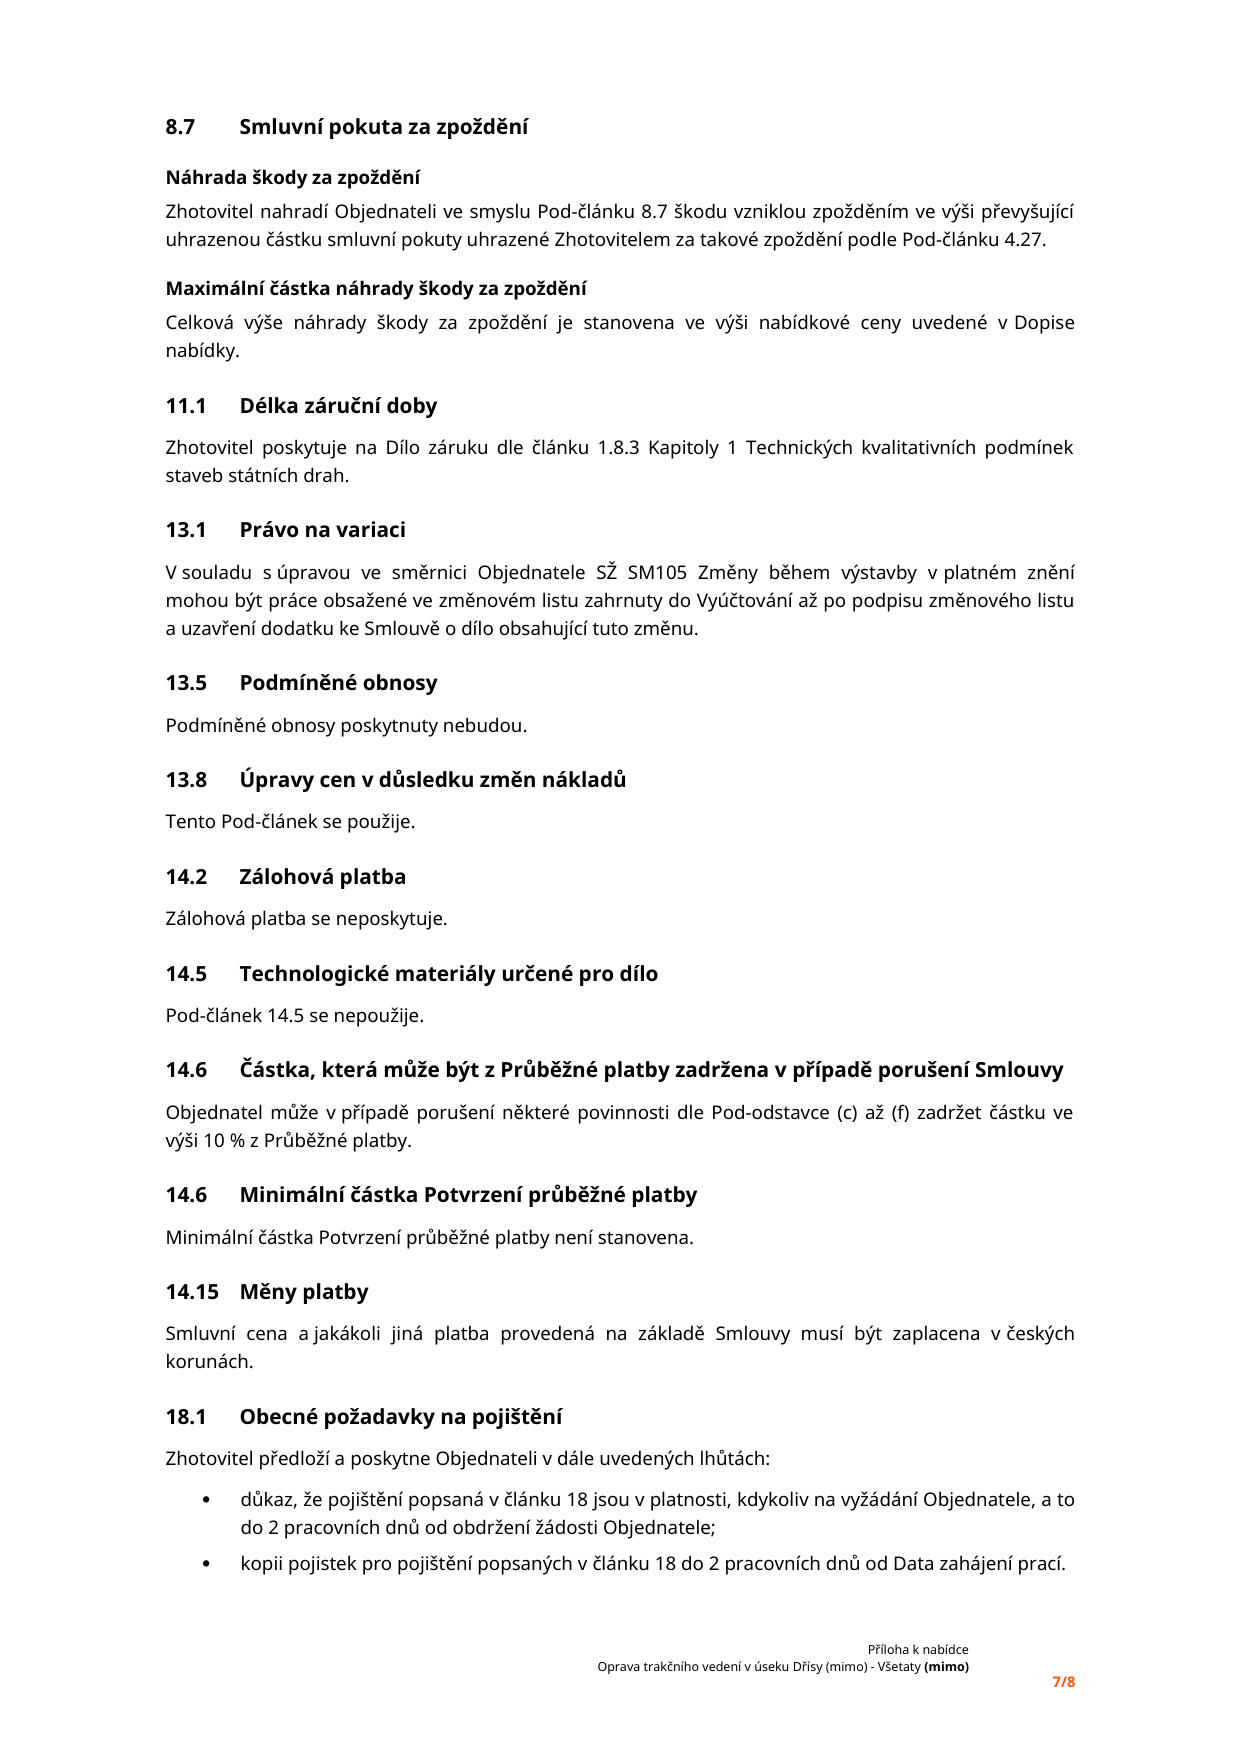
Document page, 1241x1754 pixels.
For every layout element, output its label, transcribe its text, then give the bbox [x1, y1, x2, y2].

text Zálohová platba se neposkytuje. [165, 906, 1075, 931]
text Smluvní cena a jakákoli jiná platba provedená na základě Smlouvy musí být zaplacena v českých korunách. [165, 1321, 1075, 1374]
text Náhrada škody za zpoždění [165, 164, 1075, 190]
text 14.2 Zálohová platba [165, 862, 1075, 890]
text V souladu s úpravou ve směrnici Objednatele SŽ SM105 Změny během výstavby v platném znění mohou být práce obsažené ve změnovém listu zahrnuty do Vyúčtování až po podpisu změnového listu a uzavření dodatku ke Smlouvě o dílo obsahující tuto změnu. [165, 559, 1075, 641]
text 14.5 Technologické materiály určené pro dílo [165, 959, 1075, 987]
text důkaz, že pojištění popsaná v článku 18 jsou v platnosti, kdykoliv na vyžádání Objednatele, a to do 2 pracovních dnů od obdržení žádosti Objednatele; [203, 1486, 1075, 1539]
text 13.5 Podmíněné obnosy [165, 668, 1075, 697]
text 14.6 Minimální částka Potvrzení průběžné platby [165, 1180, 1075, 1209]
text kopii pojistek pro pojištění popsaných v článku 18 do 2 pracovních dnů od Data zahájení prací. [203, 1550, 1075, 1576]
text Tento Pod-článek se použije. [165, 809, 1075, 834]
text Minimální částka Potvrzení průběžné platby není stanovena. [165, 1224, 1075, 1249]
text 14.6 Částka, která může být z Průběžné platby zadržena v případě porušení Smlouvy [165, 1055, 1075, 1084]
text Podmíněné obnosy poskytnuty nebudou. [165, 712, 1075, 738]
text 13.8 Úpravy cen v důsledku změn nákladů [165, 765, 1075, 793]
text Maximální částka náhrady škody za zpoždění [165, 275, 1075, 301]
text 14.15 Měny platby [165, 1277, 1075, 1305]
text 8.7 Smluvní pokuta za zpoždění [165, 112, 1075, 141]
text Pod-článek 14.5 se nepoužije. [165, 1002, 1075, 1028]
text Zhotovitel předloží a poskytne Objednateli v dále uvedených lhůtách: [165, 1446, 1075, 1471]
text Objednatel může v případě porušení některé povinnosti dle Pod-odstavce (c) až (f) zadržet částku ve výši 10 % z Průběžné platby. [165, 1099, 1075, 1153]
text 13.1 Právo na variaci [165, 516, 1075, 544]
text Zhotovitel poskytuje na Dílo záruku dle článku 1.8.3 Kapitoly 1 Technických kvalitativních podmínek staveb státních drah. [165, 434, 1075, 488]
text 18.1 Obecné požadavky na pojištění [165, 1402, 1075, 1430]
text Celková výše náhrady škody za zpoždění je stanovena ve výši nabídkové ceny uvedené v Dopise nabídky. [165, 310, 1075, 363]
text Zhotovitel nahradí Objednateli ve smyslu Pod-článku 8.7 škodu vzniklou zpožděním ve výši převyšující uhrazenou částku smluvní pokuty uhrazené Zhotovitelem za takové zpoždění podle Pod-článku 4.27. [165, 198, 1075, 252]
text 11.1 Délka záruční doby [165, 391, 1075, 419]
